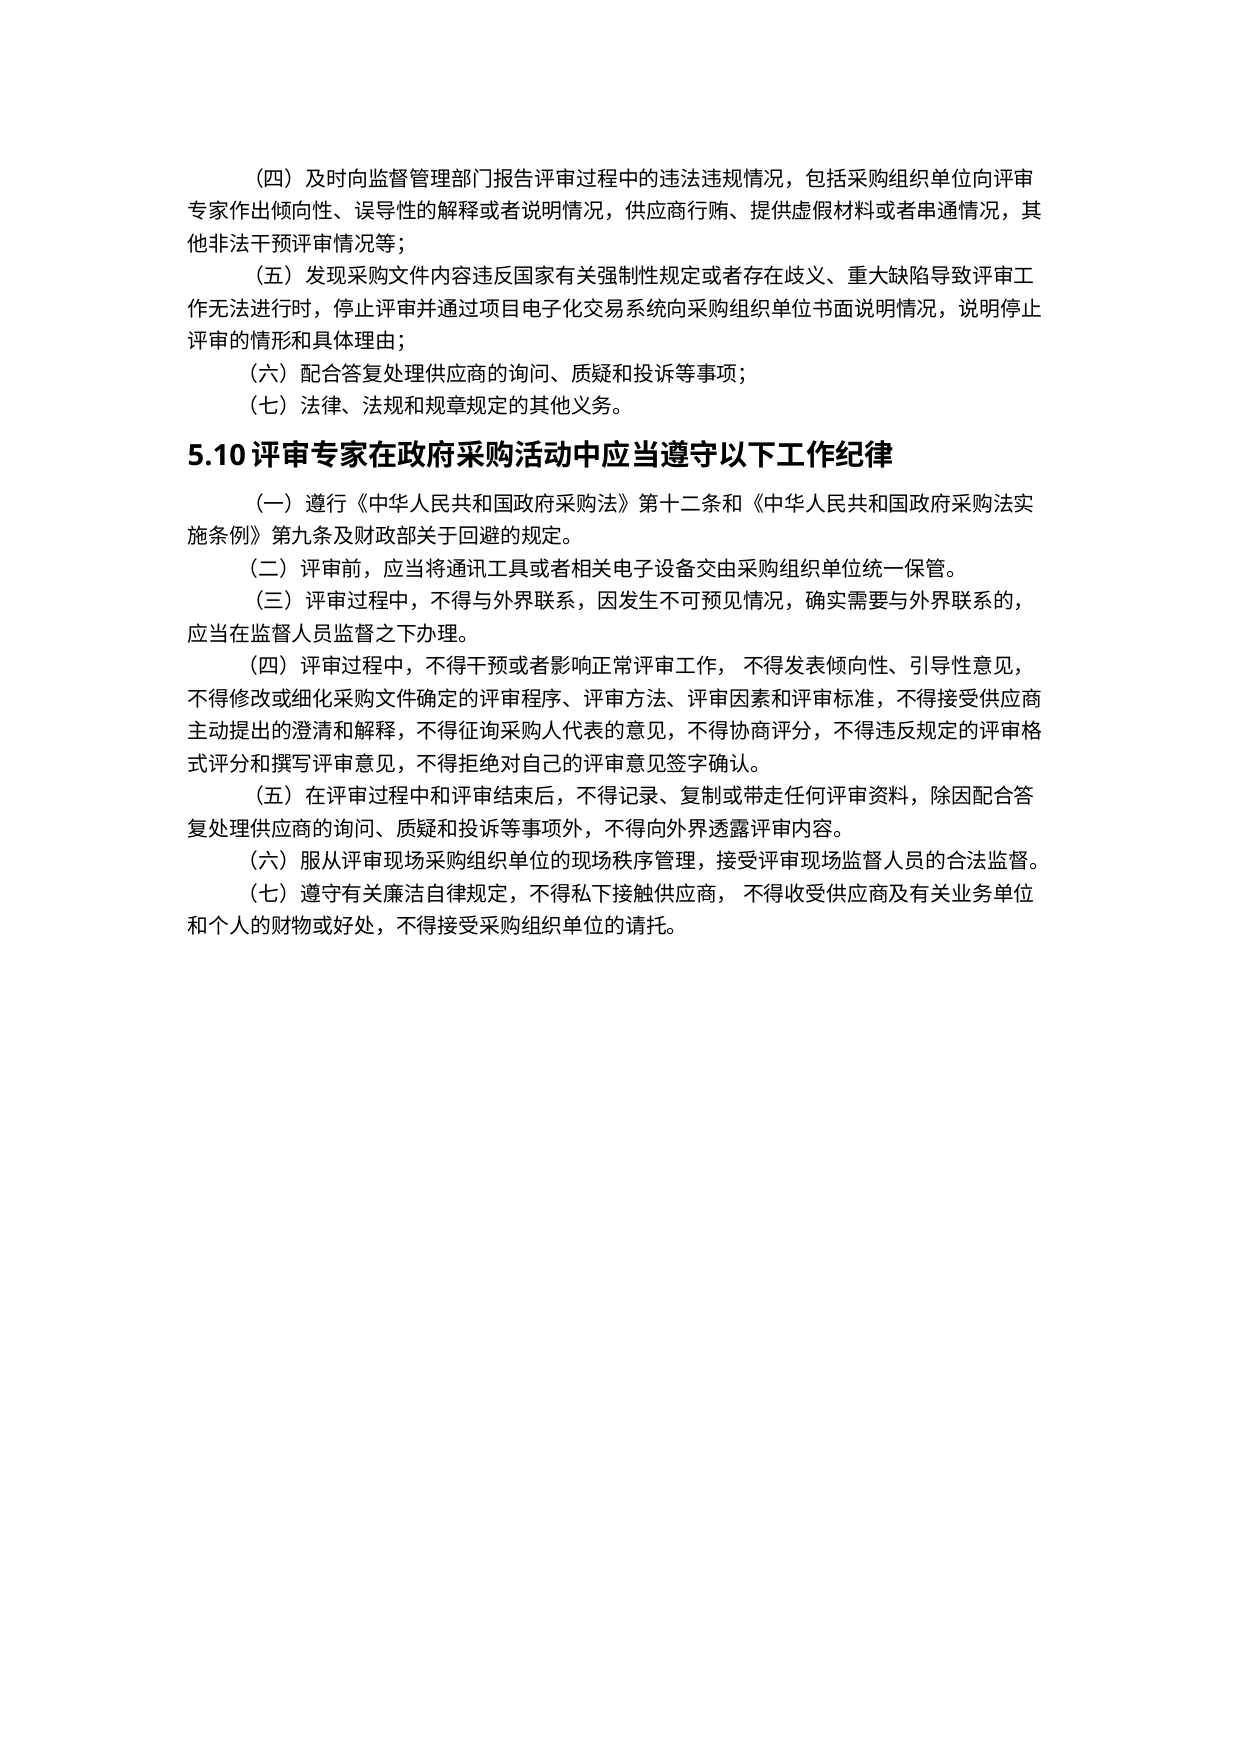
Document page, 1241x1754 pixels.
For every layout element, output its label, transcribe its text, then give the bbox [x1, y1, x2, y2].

text （七）法律、法规和规章规定的其他义务。 [187, 389, 1053, 422]
text （一）遵行《中华人民共和国政府采购法》第十二条和《中华人民共和国政府采购法实施条例》第九条及财政部关于回避的规定。 [187, 487, 1053, 552]
text （五）发现采购文件内容违反国家有关强制性规定或者存在歧义、重大缺陷导致评审工作无法进行时，停止评审并通过项目电子化交易系统向采购组织单位书面说明情况，说明停止评审的情形和具体理由； [187, 259, 1053, 357]
text （六）服从评审现场采购组织单位的现场秩序管理，接受评审现场监督人员的合法监督。 [187, 844, 1053, 877]
text （五）在评审过程中和评审结束后，不得记录、复制或带走任何评审资料，除因配合答复处理供应商的询问、质疑和投诉等事项外，不得向外界透露评审内容。 [187, 779, 1053, 844]
text （二）评审前，应当将通讯工具或者相关电子设备交由采购组织单位统一保管。 [187, 552, 1053, 584]
text （七）遵守有关廉洁自律规定，不得私下接触供应商， 不得收受供应商及有关业务单位和个人的财物或好处，不得接受采购组织单位的请托。 [187, 877, 1053, 942]
text （三）评审过程中，不得与外界联系，因发生不可预见情况，确实需要与外界联系的，应当在监督人员监督之下办理。 [187, 584, 1053, 649]
text （四）评审过程中，不得干预或者影响正常评审工作， 不得发表倾向性、引导性意见，不得修改或细化采购文件确定的评审程序、评审方法、评审因素和评审标准，不得接受供应商主动提出的澄清和解释，不得征询采购人代表的意见，不得协商评分，不得违反规定的评审格式评分和撰写评审意见，不得拒绝对自己的评审意见签字确认。 [187, 649, 1053, 779]
text （四）及时向监督管理部门报告评审过程中的违法违规情况，包括采购组织单位向评审专家作出倾向性、误导性的解释或者说明情况，供应商行贿、提供虚假材料或者串通情况，其他非法干预评审情况等； [187, 162, 1053, 259]
text 5.10评审专家在政府采购活动中应当遵守以下工作纪律 [187, 422, 1053, 487]
text （六）配合答复处理供应商的询问、质疑和投诉等事项； [187, 357, 1053, 389]
